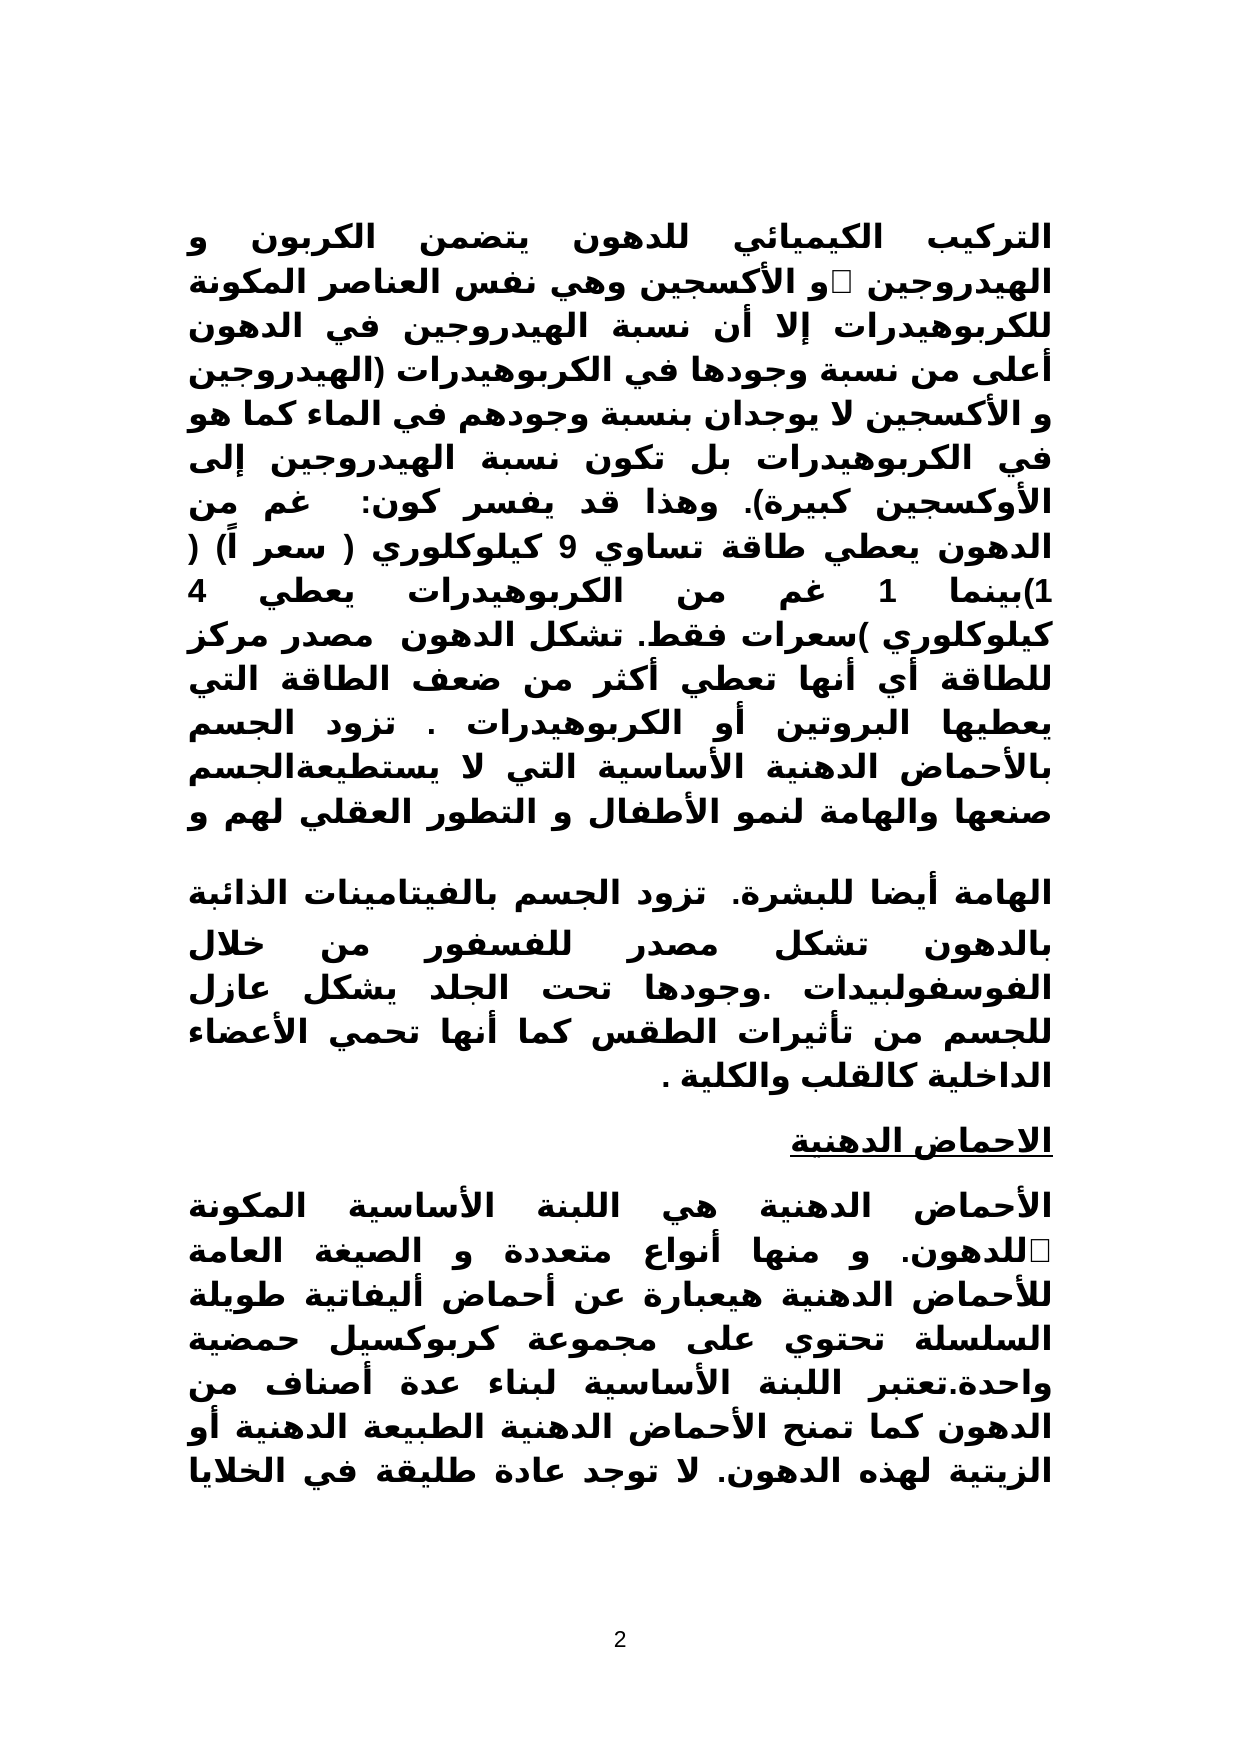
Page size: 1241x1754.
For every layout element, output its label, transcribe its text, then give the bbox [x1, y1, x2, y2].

text الاحماض الدهنية [187, 1122, 1053, 1160]
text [187, 1187, 1053, 1490]
text التركيب الكيميائي للدهون يتضمن الكربون و الهيدروجين و الأكسجين وهي نفس العناصر المكونة للكربوهيدرات إلا أن نسبة الهيدروجين في الدهون أعلى من نسبة وجودها في الكربوهيدرات (الهيدروجين و الأكسجين لا يوجدان بنسبة وجودهم في الماء كما هو في الكربوهيدرات بل تكون نسبة الهيدروجين إلى الأوكسجين كبيرة). وهذا قد يفسر كون: غم من الدهون يعطي طاقة تساوي 9 كيلوكلوري ( سعر اً) (1)بينما 1 غم من الكربوهيدرات يعطي 4 كيلوكلوري )سعرات فقط. تشكل الدهون مصدر مركز للطاقة أي أنها تعطي أكثر من ضعف الطاقة التي يعطيها البروتين أو الكربوهيدرات . تزود الجسم بالأحماض الدهنية الأساسية التي لا يستطيعةالجسم صنعها والهامة لنمو الأطفال و التطور العقلي لهم و الهامة أيضا للبشرة. تزود الجسم بالفيتامينات الذائبة بالدهون تشكل مصدر للفسفور من خلال الفوسفولبيدات .وجودها تحت الجلد يشكل عازل للجسم من تأثيرات الطقس كما أنها تحمي الأعضاء الداخلية كالقلب والكلية . [187, 218, 1053, 1095]
